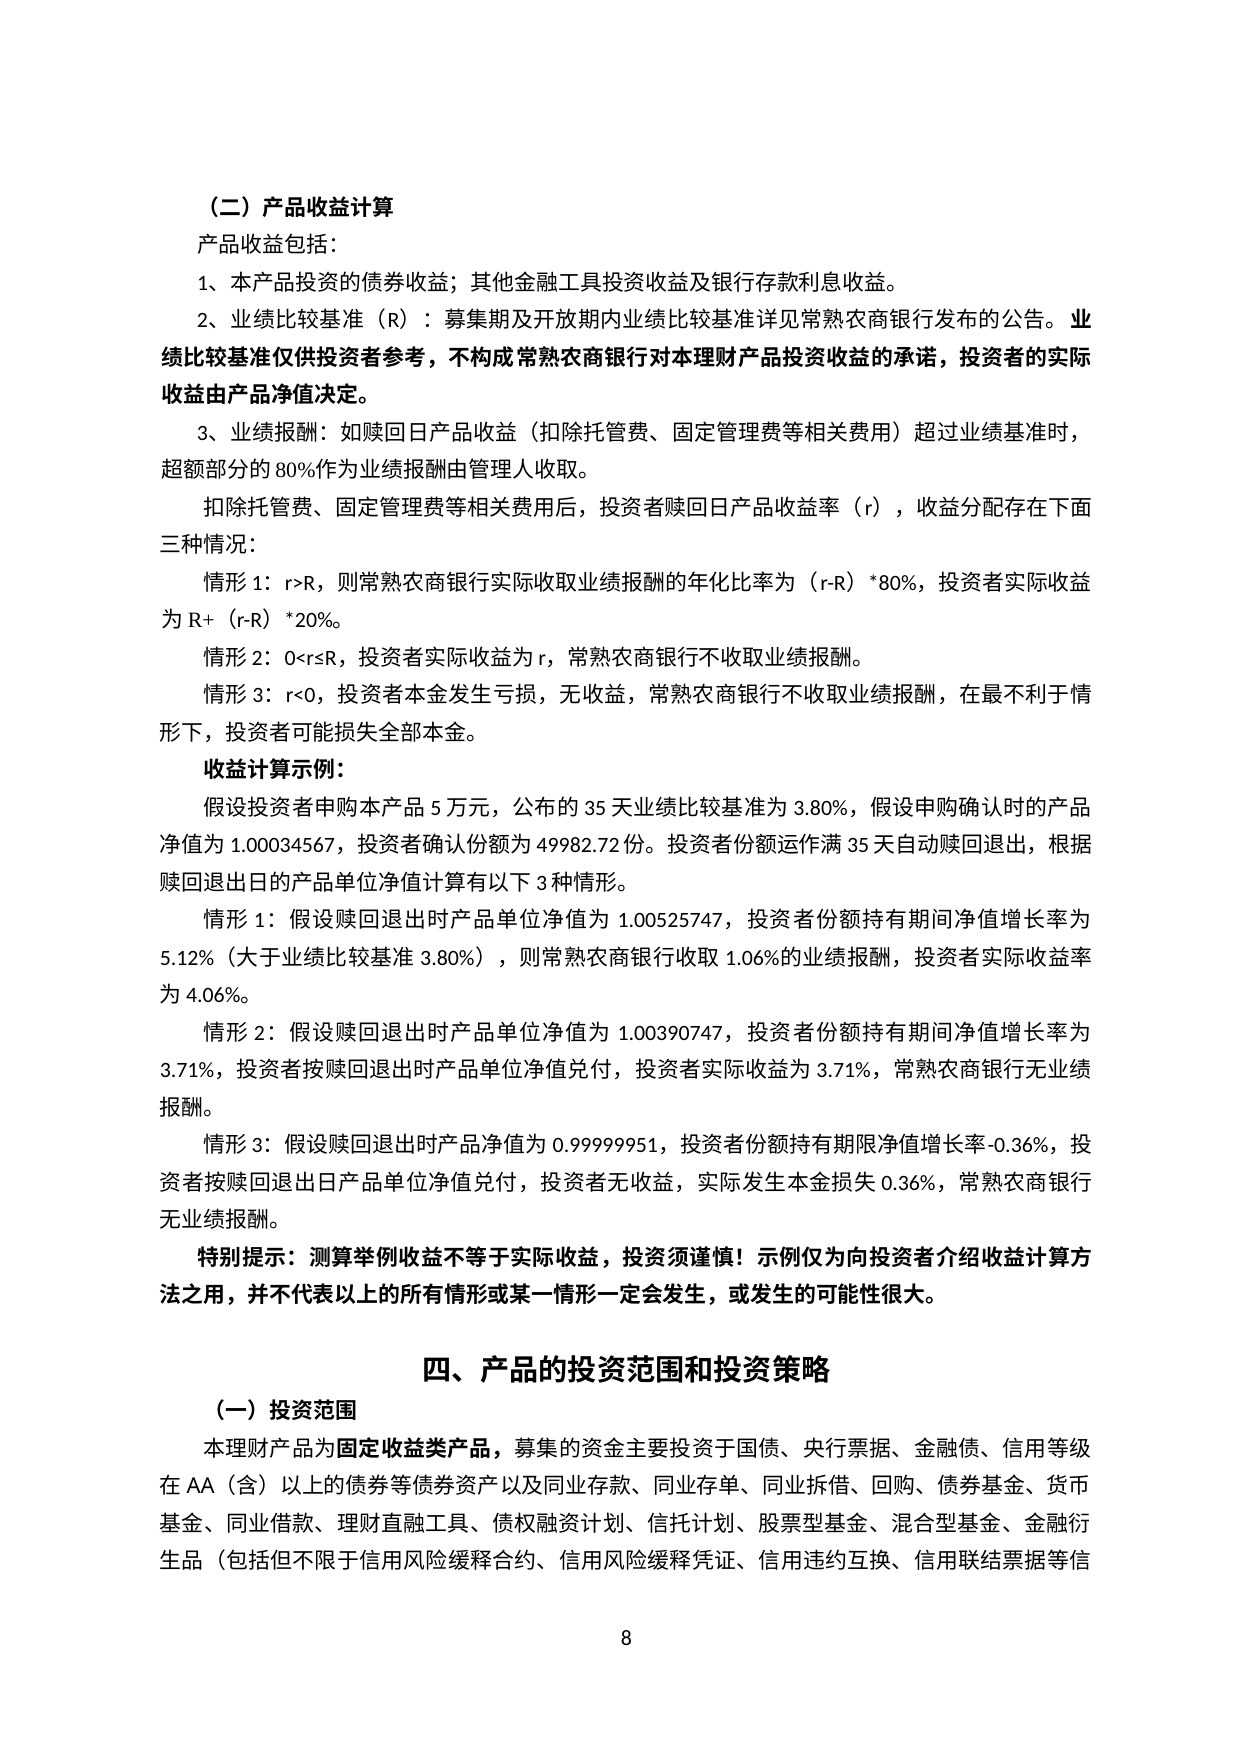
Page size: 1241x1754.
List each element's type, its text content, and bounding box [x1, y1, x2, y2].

text 情形2：0<r≤R，投资者实际收益为r，常熟农商银行不收取业绩报酬。 [159, 634, 1093, 672]
text （二）产品收益计算 [159, 184, 1093, 222]
subtitle 四、产品的投资范围和投资策略 [159, 1347, 1093, 1389]
text 情形3：假设赎回退出时产品净值为0.99999951，投资者份额持有期限净值增长率-0.36%，投资者按赎回退出日产品单位净值兑付，投资者无收益，实际发生本金损失0.36%，常熟农商银行无业绩报酬。 [159, 1122, 1093, 1234]
text 情形1：假设赎回退出时产品单位净值为1.00525747，投资者份额持有期间净值增长率为5.12%（大于业绩比较基准3.80%），则常熟农商银行收取1.06%的业绩报酬，投资者实际收益率为4.06%。 [159, 897, 1093, 1009]
text 假设投资者申购本产品5万元，公布的35天业绩比较基准为3.80%，假设申购确认时的产品净值为1.00034567，投资者确认份额为49982.72份。投资者份额运作满35天自动赎回退出，根据赎回退出日的产品单位净值计算有以下3种情形。 [159, 784, 1093, 897]
text 情形1：r>R，则常熟农商银行实际收取业绩报酬的年化比率为（r-R）*80%，投资者实际收益为R+（r-R）*20%。 [161, 559, 1093, 634]
text 2、业绩比较基准（R）：募集期及开放期内业绩比较基准详见常熟农商银行发布的公告。业绩比较基准仅供投资者参考，不构成常熟农商银行对本理财产品投资收益的承诺，投资者的实际收益由产品净值决定。 [161, 297, 1093, 409]
text 收益计算示例： [159, 747, 1093, 784]
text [159, 1426, 1093, 1576]
text （一）投资范围 [159, 1389, 1093, 1426]
text 3、业绩报酬：如赎回日产品收益（扣除托管费、固定管理费等相关费用）超过业绩基准时，超额部分的80%作为业绩报酬由管理人收取。 [161, 409, 1093, 484]
text 产品收益包括： [159, 222, 1093, 259]
text 扣除托管费、固定管理费等相关费用后，投资者赎回日产品收益率（r），收益分配存在下面三种情况： [159, 484, 1093, 559]
text 1、本产品投资的债券收益；其他金融工具投资收益及银行存款利息收益。 [159, 259, 1093, 297]
text 特别提示：测算举例收益不等于实际收益，投资须谨慎！示例仅为向投资者介绍收益计算方法之用，并不代表以上的所有情形或某一情形一定会发生，或发生的可能性很大。 [159, 1234, 1093, 1309]
text 情形2：假设赎回退出时产品单位净值为1.00390747，投资者份额持有期间净值增长率为3.71%，投资者按赎回退出时产品单位净值兑付，投资者实际收益为3.71%，常熟农商银行无业绩报酬。 [159, 1009, 1093, 1122]
text 情形3：r<0，投资者本金发生亏损，无收益，常熟农商银行不收取业绩报酬，在最不利于情形下，投资者可能损失全部本金。 [159, 672, 1093, 747]
